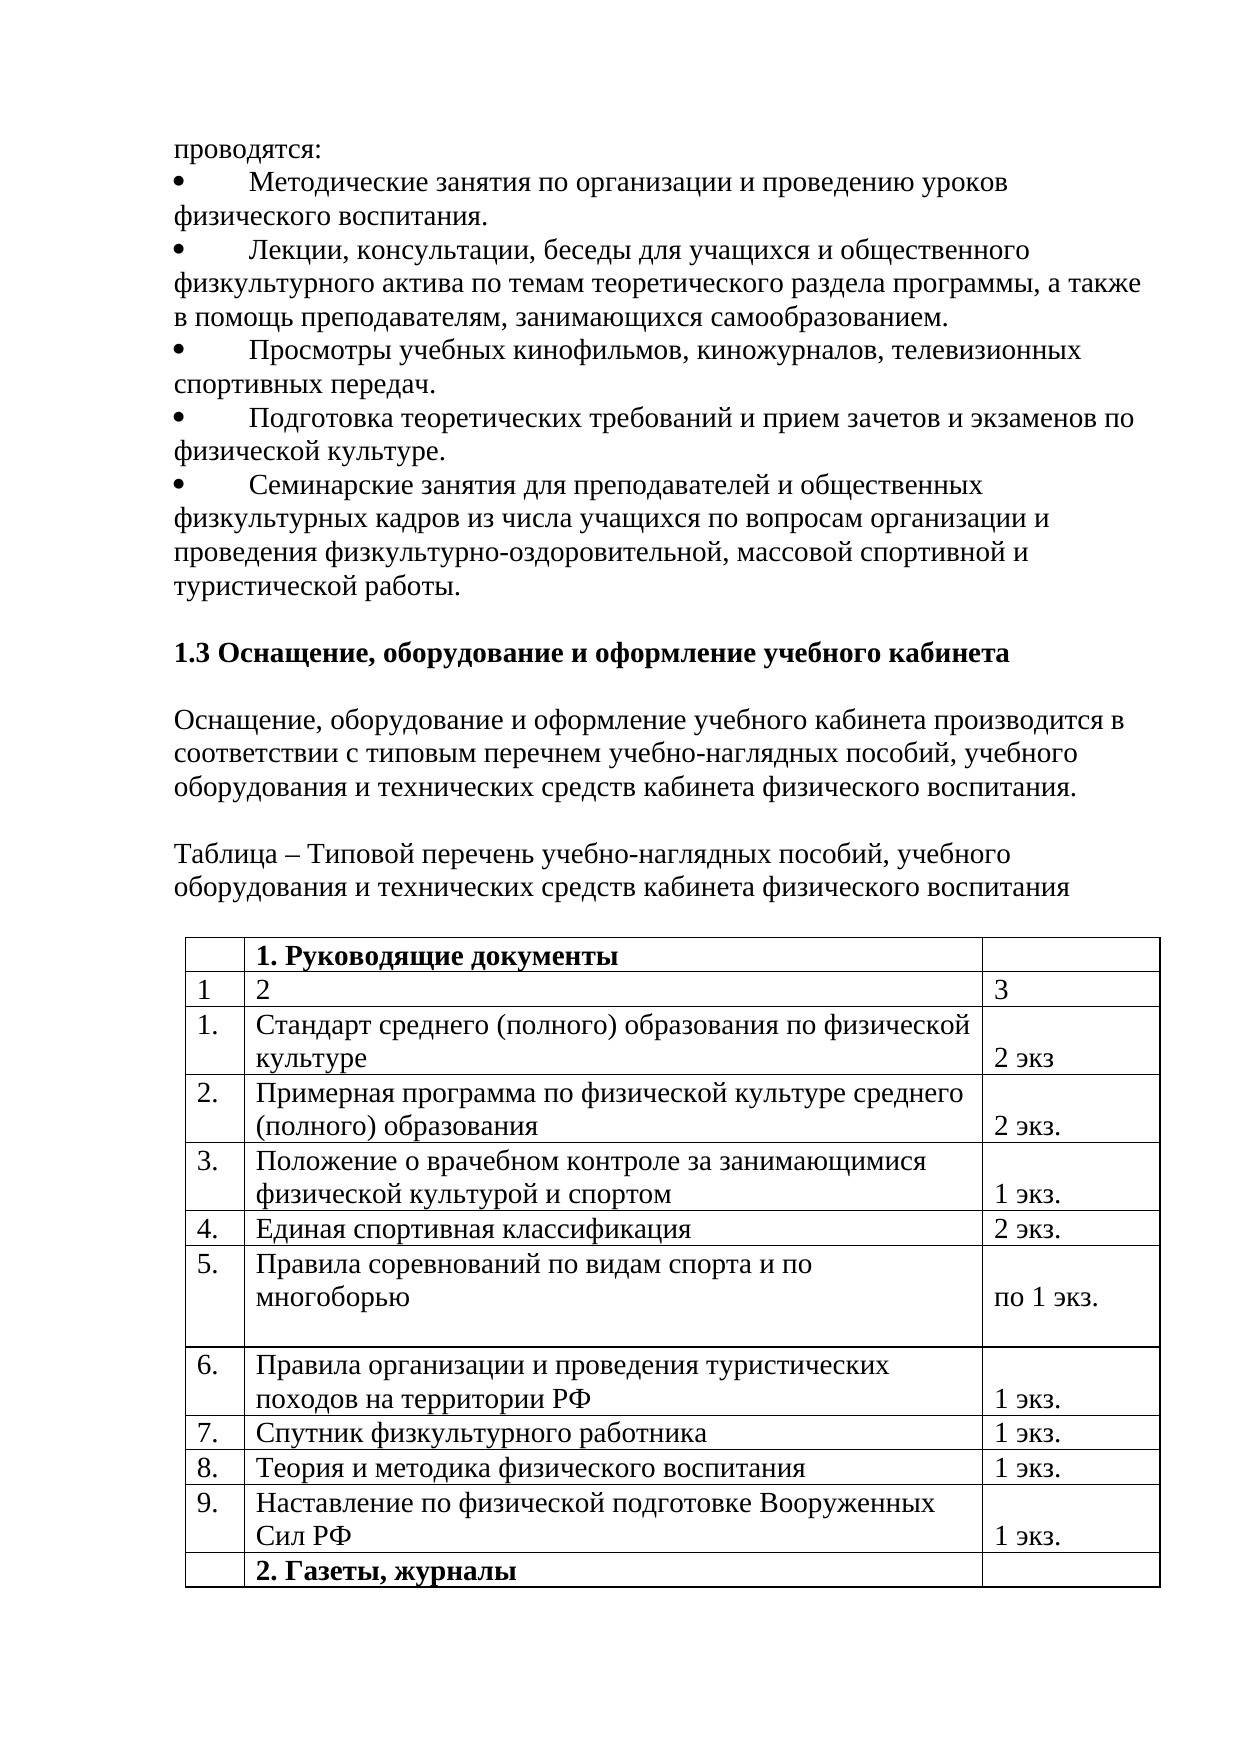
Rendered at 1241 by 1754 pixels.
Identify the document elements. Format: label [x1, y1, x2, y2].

table_header [162, 131, 1172, 1587]
